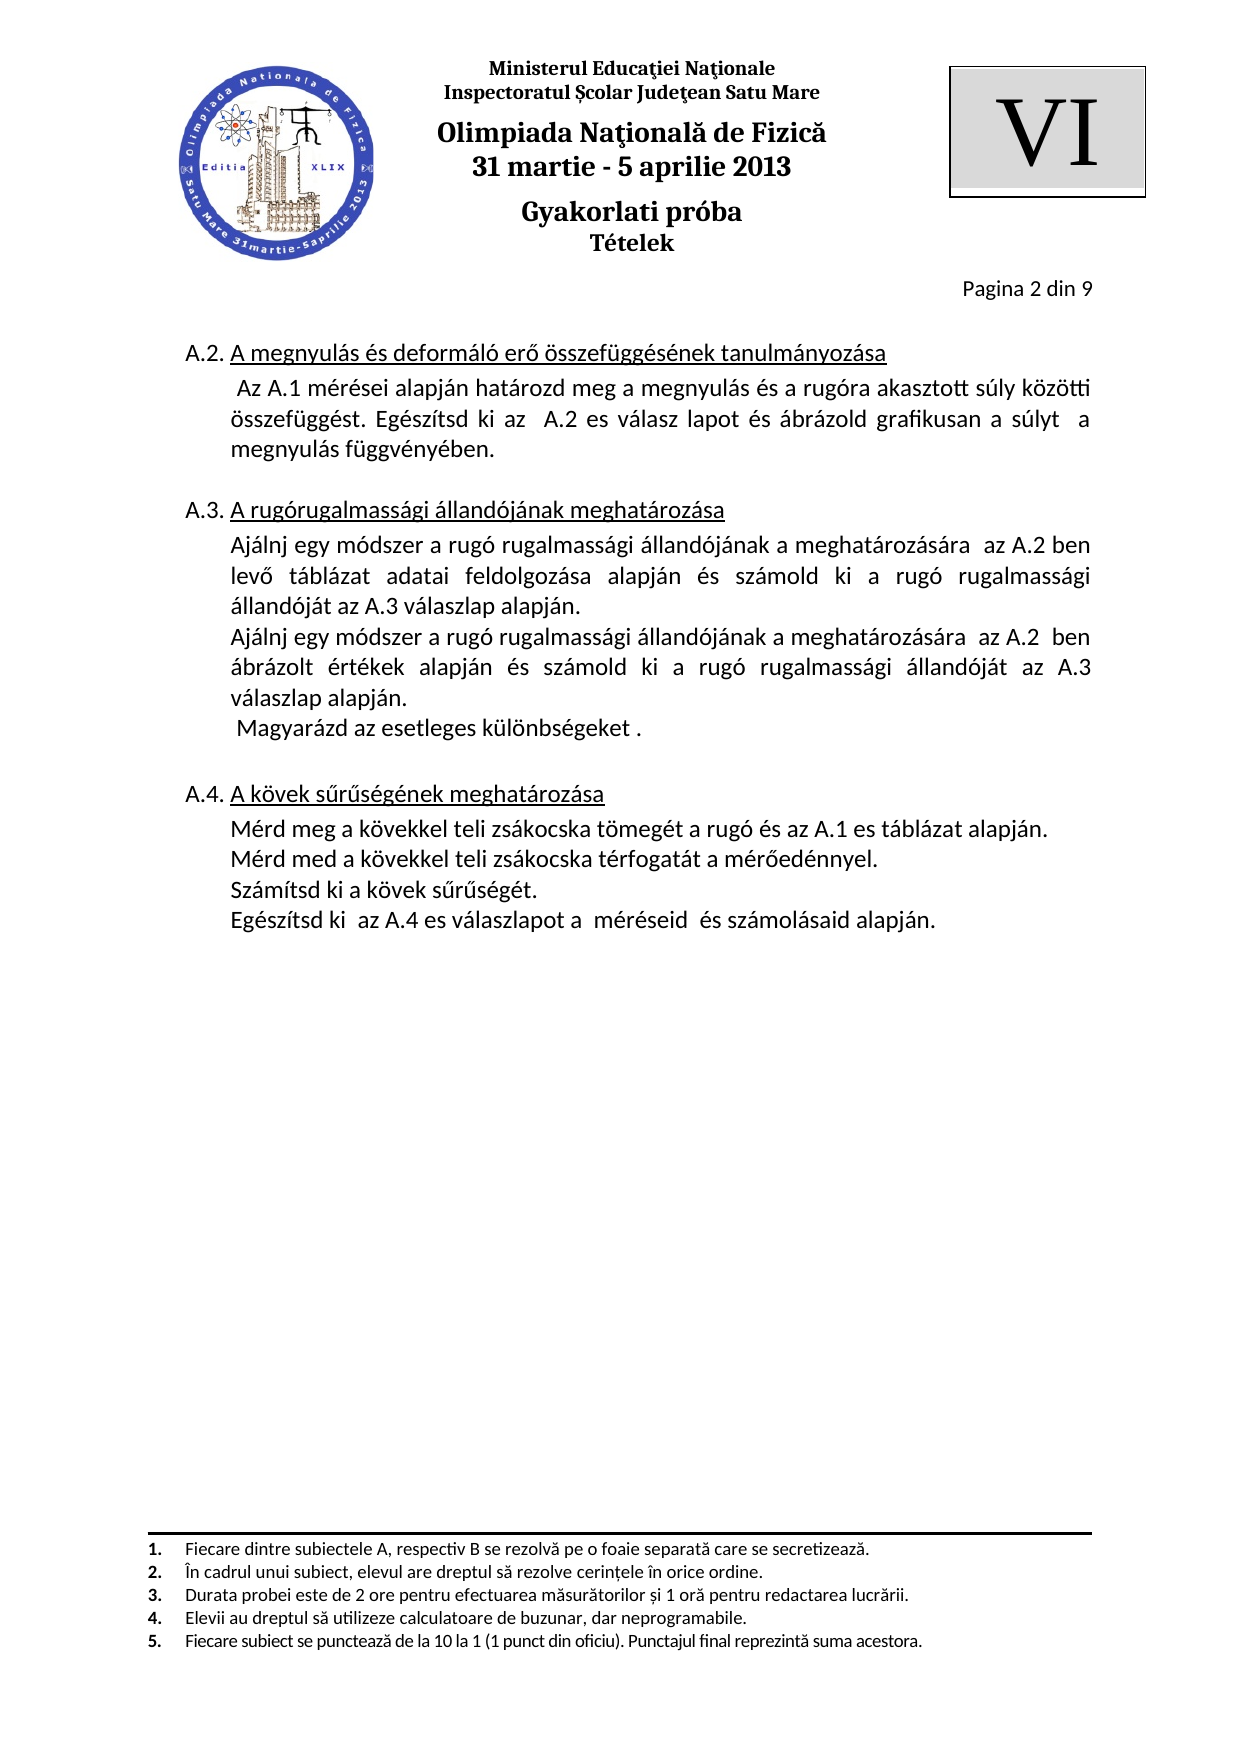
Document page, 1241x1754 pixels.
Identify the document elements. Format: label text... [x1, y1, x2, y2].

list A megnyulás és deformáló erő összefüggésének tanulmányozása [185, 337, 1092, 368]
list Mérd meg a kövekkel teli zsákocska tömegét a rugó és az A.1 es táblázat alapján. [230, 813, 1092, 844]
list A kövek sűrűségének meghatározása [185, 778, 1092, 809]
list Ajálnj egy módszer a rugó rugalmassági állandójának a meghatározására az A.2 ben ábrázolt értékek alapján és számold ki a rugó rugalmassági állandóját az A.3 válaszlap alapján. [230, 621, 1092, 713]
list Ajálnj egy módszer a rugó rugalmassági állandójának a meghatározására az A.2 ben levő táblázat adatai feldolgozása alapján és számold ki a rugó rugalmassági állandóját az A.3 válaszlap alapján. [230, 529, 1092, 621]
list Mérd med a kövekkel teli zsákocska térfogatát a mérőedénnyel. [230, 844, 1092, 874]
list Egészítsd ki az A.4 es válaszlapot a méréseid és számolásaid alapján. [230, 905, 1092, 935]
list Az A.1 mérései alapján határozd meg a megnyulás és a rugóra akasztott súly közötti összefüggést. Egészítsd ki az A.2 es válasz lapot és ábrázold grafikusan a súlyt a megnyulás függvényében. [230, 372, 1092, 464]
picture [176, 62, 374, 259]
list Magyarázd az esetleges különbségeket . [230, 713, 1092, 743]
list A rugórugalmassági állandójának meghatározása [185, 494, 1092, 525]
list Számítsd ki a kövek sűrűségét. [230, 874, 1092, 905]
